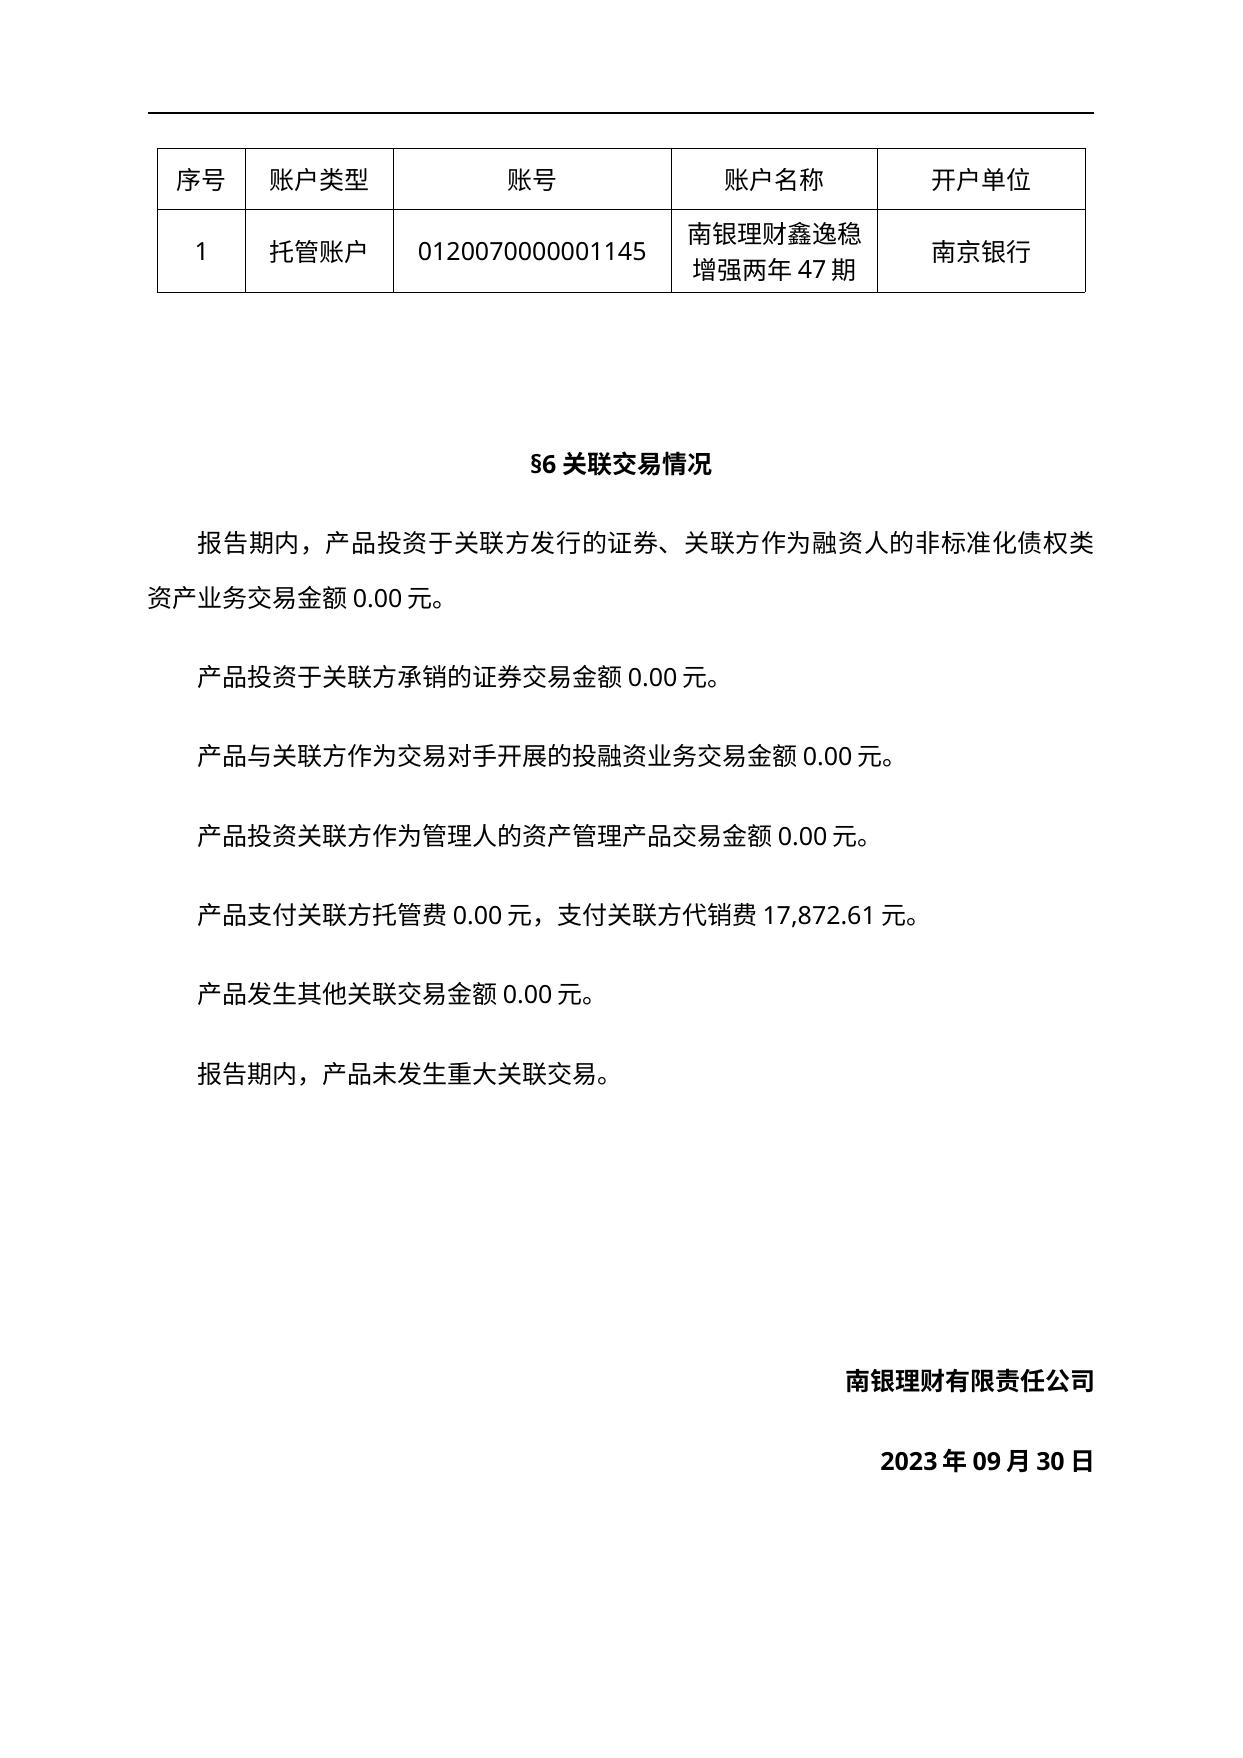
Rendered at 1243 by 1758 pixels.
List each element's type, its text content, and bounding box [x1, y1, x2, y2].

text §6 关联交易情况 [148, 444, 1094, 481]
text 2023年09月30日 [148, 1441, 1094, 1477]
table_cell 0120070000001145 [394, 210, 671, 292]
text 产品投资于关联方承销的证券交易金额0.00元。 [148, 657, 1094, 694]
table_header 账户类型 [246, 149, 393, 208]
table_header 序号 [158, 149, 245, 208]
table_header 账号 [394, 149, 671, 208]
text 南银理财有限责任公司 [148, 1362, 1094, 1398]
table_cell 1 [158, 210, 245, 292]
text 报告期内，产品投资于关联方发行的证券、关联方作为融资人的非标准化债权类资产业务交易金额0.00元。 [148, 524, 1094, 614]
text 产品发生其他关联交易金额0.00元。 [148, 975, 1094, 1011]
table_cell 南银理财鑫逸稳增强两年47期 [672, 210, 877, 292]
table_cell 托管账户 [246, 210, 393, 292]
text 产品与关联方作为交易对手开展的投融资业务交易金额0.00元。 [148, 737, 1094, 773]
table_header 账户名称 [672, 149, 877, 208]
table_cell 南京银行 [878, 210, 1085, 292]
text 报告期内，产品未发生重大关联交易。 [148, 1054, 1094, 1091]
text 产品投资关联方作为管理人的资产管理产品交易金额0.00元。 [148, 816, 1094, 852]
text 产品支付关联方托管费0.00元，支付关联方代销费17,872.61元。 [148, 896, 1094, 932]
table_header 开户单位 [878, 149, 1085, 208]
